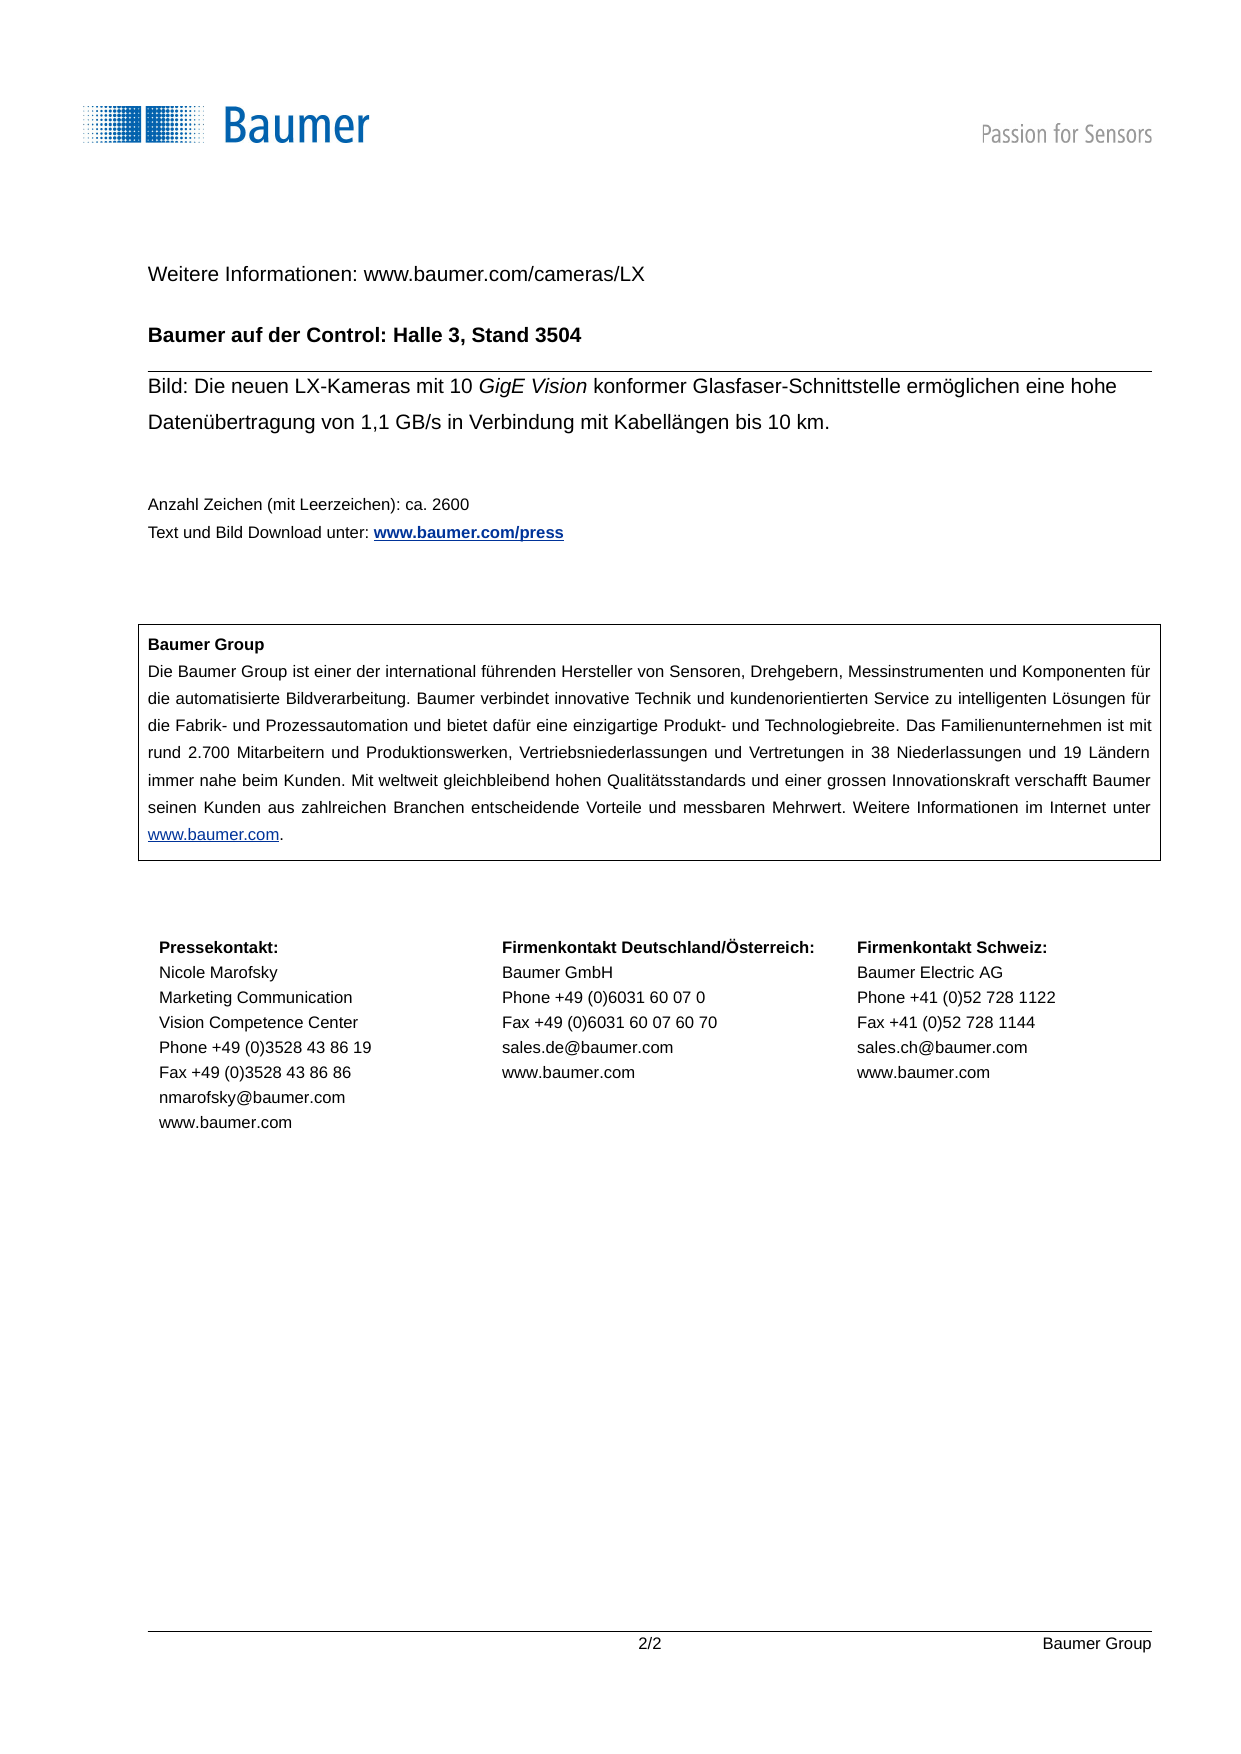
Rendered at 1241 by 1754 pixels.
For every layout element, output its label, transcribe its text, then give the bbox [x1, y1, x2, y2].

text Die Baumer Group ist einer der international führenden Hersteller von Sensoren, Drehgebern, Messinstrumenten und Komponenten für die automatisierte Bildverarbeitung. Baumer verbindet innovative Technik und kundenorientierten Service zu intelligenten Lösungen für die Fabrik- und Prozessautomation und bietet dafür eine einzigartige Produkt- und Technologiebreite. Das Familienunternehmen ist mit rund 2.700 Mitarbeitern und Produktionswerken, Vertriebsniederlassungen und Vertretungen in 38 Niederlassungen und 19 Ländern immer nahe beim Kunden. Mit weltweit gleichbleibend hohen Qualitätsstandards und einer grossen Innovationskraft verschafft Baumer seinen Kunden aus zahlreichen Branchen entscheidende Vorteile und messbaren Mehrwert. Weitere Informationen im Internet unter www.baumer.com. [139, 651, 1160, 860]
picture [83, 106, 370, 143]
text Baumer auf der Control: Halle 3, Stand 3504 [148, 323, 1152, 347]
text Baumer Group [139, 625, 1160, 651]
text Text und Bild Download unter: www.baumer.com/press [148, 523, 1152, 542]
text Anzahl Zeichen (mit Leerzeichen): ca. 2600 [148, 494, 1152, 514]
table_header Firmenkontakt Deutschland/Österreich: Baumer GmbH Phone +49 (0)6031 60 07 0 Fax +49 (0)6031 60 07 60 70 sales.de@baumer.com www.baumer.com [491, 933, 846, 1133]
text Bild: Die neuen LX-Kameras mit 10 GigE Vision konformer Glasfaser-Schnittstelle ermöglichen eine hohe Datenübertragung von 1,1 GB/s in Verbindung mit Kabellängen bis 10 km. [148, 372, 1152, 434]
table_header Firmenkontakt Schweiz: Baumer Electric AG Phone +41 (0)52 728 1122 Fax +41 (0)52 728 1144 sales.ch@baumer.com www.baumer.com [846, 933, 1152, 1133]
text Weitere Informationen: www.baumer.com/cameras/LX [148, 262, 1152, 286]
table_header Pressekontakt: Nicole Marofsky Marketing Communication Vision Competence Center Phone +49 (0)3528 43 86 19 Fax +49 (0)3528 43 86 86 nmarofsky@baumer.com www.baumer.com [148, 933, 491, 1133]
picture [982, 123, 1152, 143]
